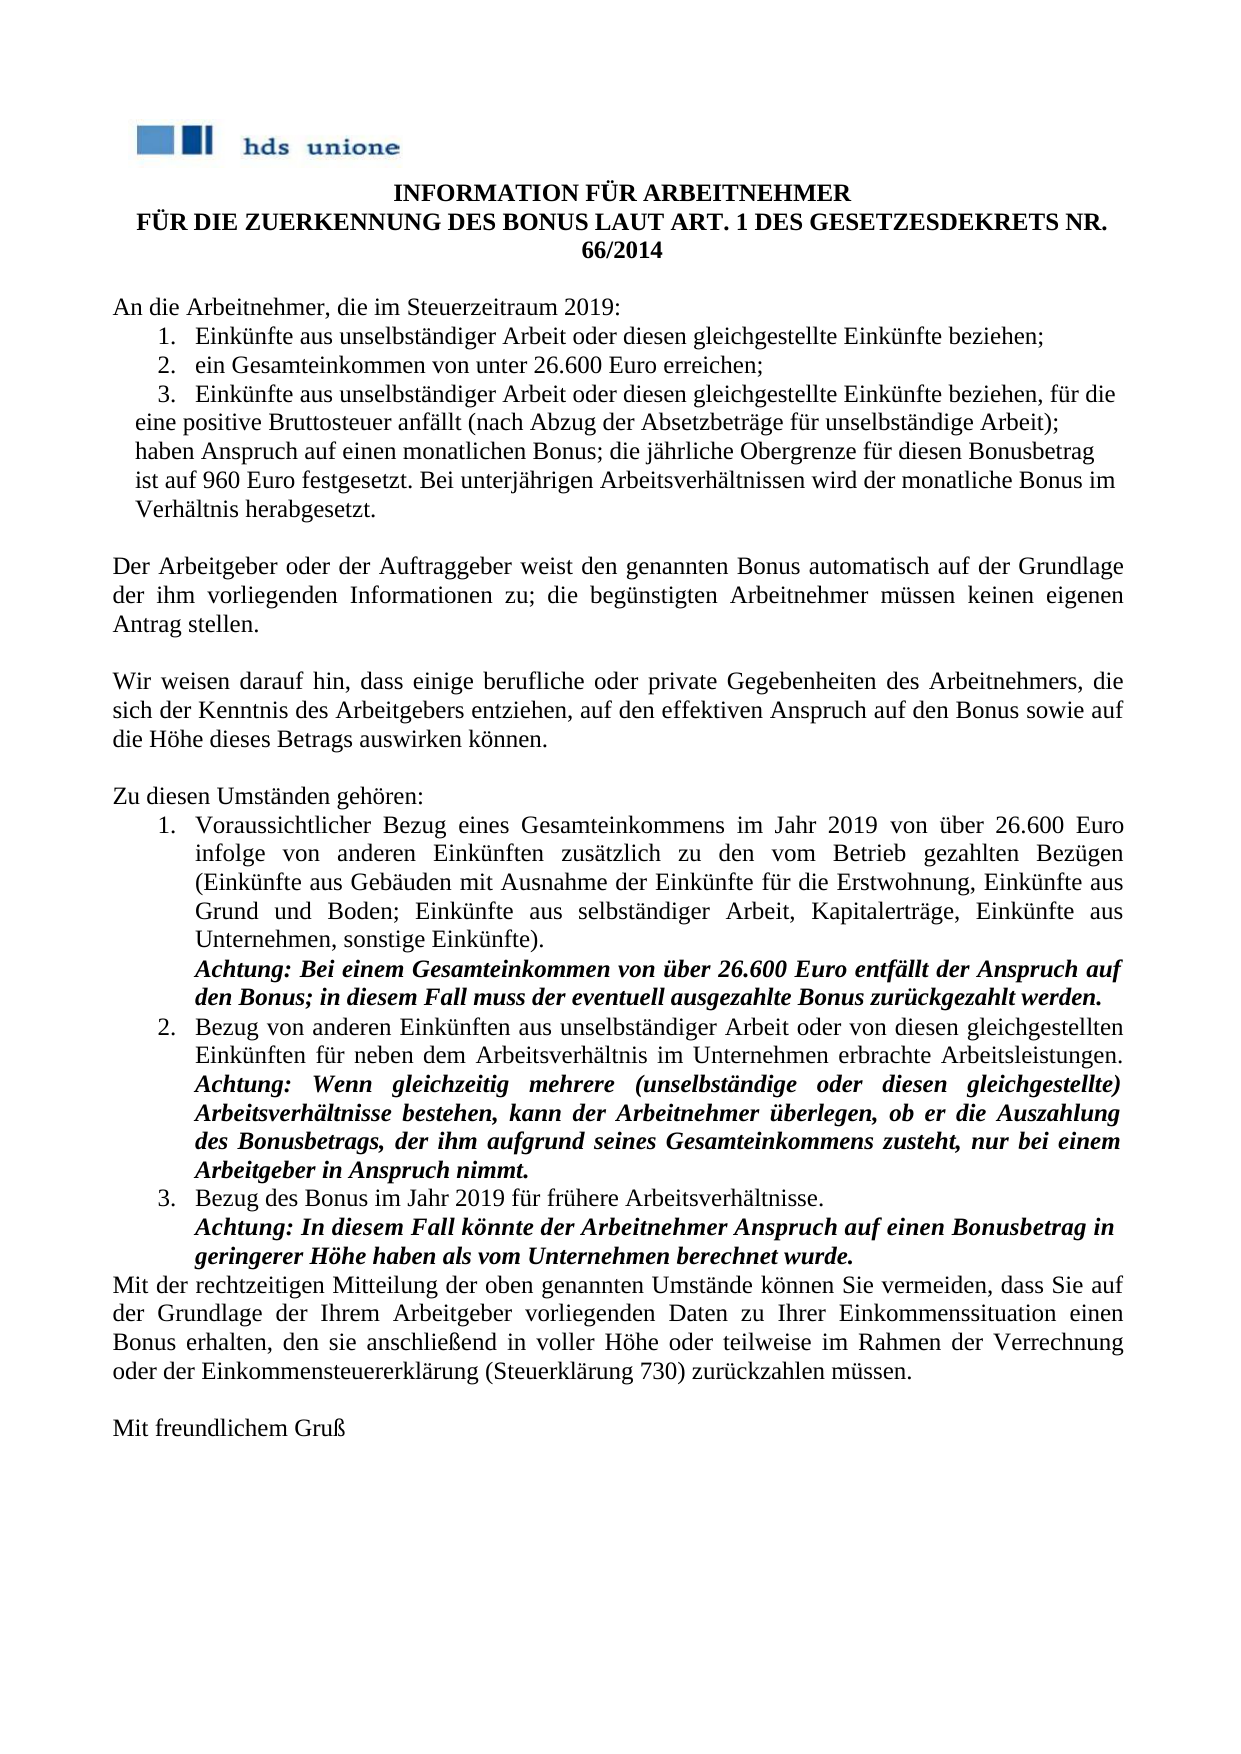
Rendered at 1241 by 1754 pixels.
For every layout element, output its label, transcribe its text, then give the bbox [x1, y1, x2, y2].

text INFORMATION FÜR ARBEITNEHMER [97, 178, 1147, 207]
text Zu diesen Umständen gehören: [112, 782, 1147, 810]
list Einkünfte aus unselbständiger Arbeit oder diesen gleichgestellte Einkünfte beziehen, für die eine positive Bruttosteuer anfällt (nach Abzug der Absetzbeträge für unselbständige Arbeit); haben Anspruch auf einen monatlichen Bonus; die jährliche Obergrenze für diesen Bonusbetrag ist auf 960 Euro festgesetzt. Bei unterjährigen Arbeitsverhältnissen wird der monatliche Bonus im Verhältnis herabgesetzt. [135, 379, 1124, 523]
text Achtung: Bei einem Gesamteinkommen von über 26.600 Euro entfällt der Anspruch auf den Bonus; in diesem Fall muss der eventuell ausgezahlte Bonus zurückgezahlt werden. [195, 954, 1124, 1012]
list Voraussichtlicher Bezug eines Gesamteinkommens im Jahr 2019 von über 26.600 Euro infolge von anderen Einkünften zusätzlich zu den vom Betrieb gezahlten Bezügen (Einkünfte aus Gebäuden mit Ausnahme der Einkünfte für die Erstwohnung, Einkünfte aus Grund und Boden; Einkünfte aus selbständiger Arbeit, Kapitalerträge, Einkünfte aus Unternehmen, sonstige Einkünfte). [157, 810, 1124, 953]
text Der Arbeitgeber oder der Auftraggeber weist den genannten Bonus automatisch auf der Grundlage der ihm vorliegenden Informationen zu; die begünstigten Arbeitnehmer müssen keinen eigenen Antrag stellen. [112, 552, 1124, 638]
text Mit der rechtzeitigen Mitteilung der oben genannten Umstände können Sie vermeiden, dass Sie auf der Grundlage der Ihrem Arbeitgeber vorliegenden Daten zu Ihrer Einkommenssituation einen Bonus erhalten, den sie anschließend in voller Höhe oder teilweise im Rahmen der Verrechnung oder der Einkommensteuererklärung (Steuerklärung 730) zurückzahlen müssen. [112, 1270, 1124, 1385]
text geringerer Höhe haben als vom Unternehmen berechnet wurde. [195, 1242, 1147, 1270]
list Bezug des Bonus im Jahr 2019 für frühere Arbeitsverhältnisse. [157, 1184, 1147, 1212]
list Bezug von anderen Einkünften aus unselbständiger Arbeit oder von diesen gleichgestellten Einkünften für neben dem Arbeitsverhältnis im Unternehmen erbrachte Arbeitsleistungen. Achtung: Wenn gleichzeitig mehrere (unselbständige oder diesen gleichgestellte) Arbeitsverhältnisse bestehen, kann der Arbeitnehmer überlegen, ob er die Auszahlung des Bonusbetrags, der ihm aufgrund seines Gesamteinkommens zusteht, nur bei einem Arbeitgeber in Anspruch nimmt. [157, 1012, 1124, 1184]
text An die Arbeitnehmer, die im Steuerzeitraum 2019: [112, 293, 1147, 321]
text FÜR DIE ZUERKENNUNG DES BONUS LAUT ART. 1 DES GESETZESDEKRETS NR. [97, 207, 1147, 236]
text Mit freundlichem Gruß [112, 1414, 1147, 1442]
list Einkünfte aus unselbständiger Arbeit oder diesen gleichgestellte Einkünfte beziehen; [135, 322, 1147, 350]
text Wir weisen darauf hin, dass einige berufliche oder private Gegebenheiten des Arbeitnehmers, die sich der Kenntnis des Arbeitgebers entziehen, auf den effektiven Anspruch auf den Bonus sowie auf die Höhe dieses Betrags auswirken können. [112, 667, 1124, 753]
text Achtung: In diesem Fall könnte der Arbeitnehmer Anspruch auf einen Bonusbetrag in [195, 1213, 1147, 1242]
text 66/2014 [97, 236, 1147, 264]
list ein Gesamteinkommen von unter 26.600 Euro erreichen; [157, 350, 1147, 379]
picture [128, 119, 403, 168]
